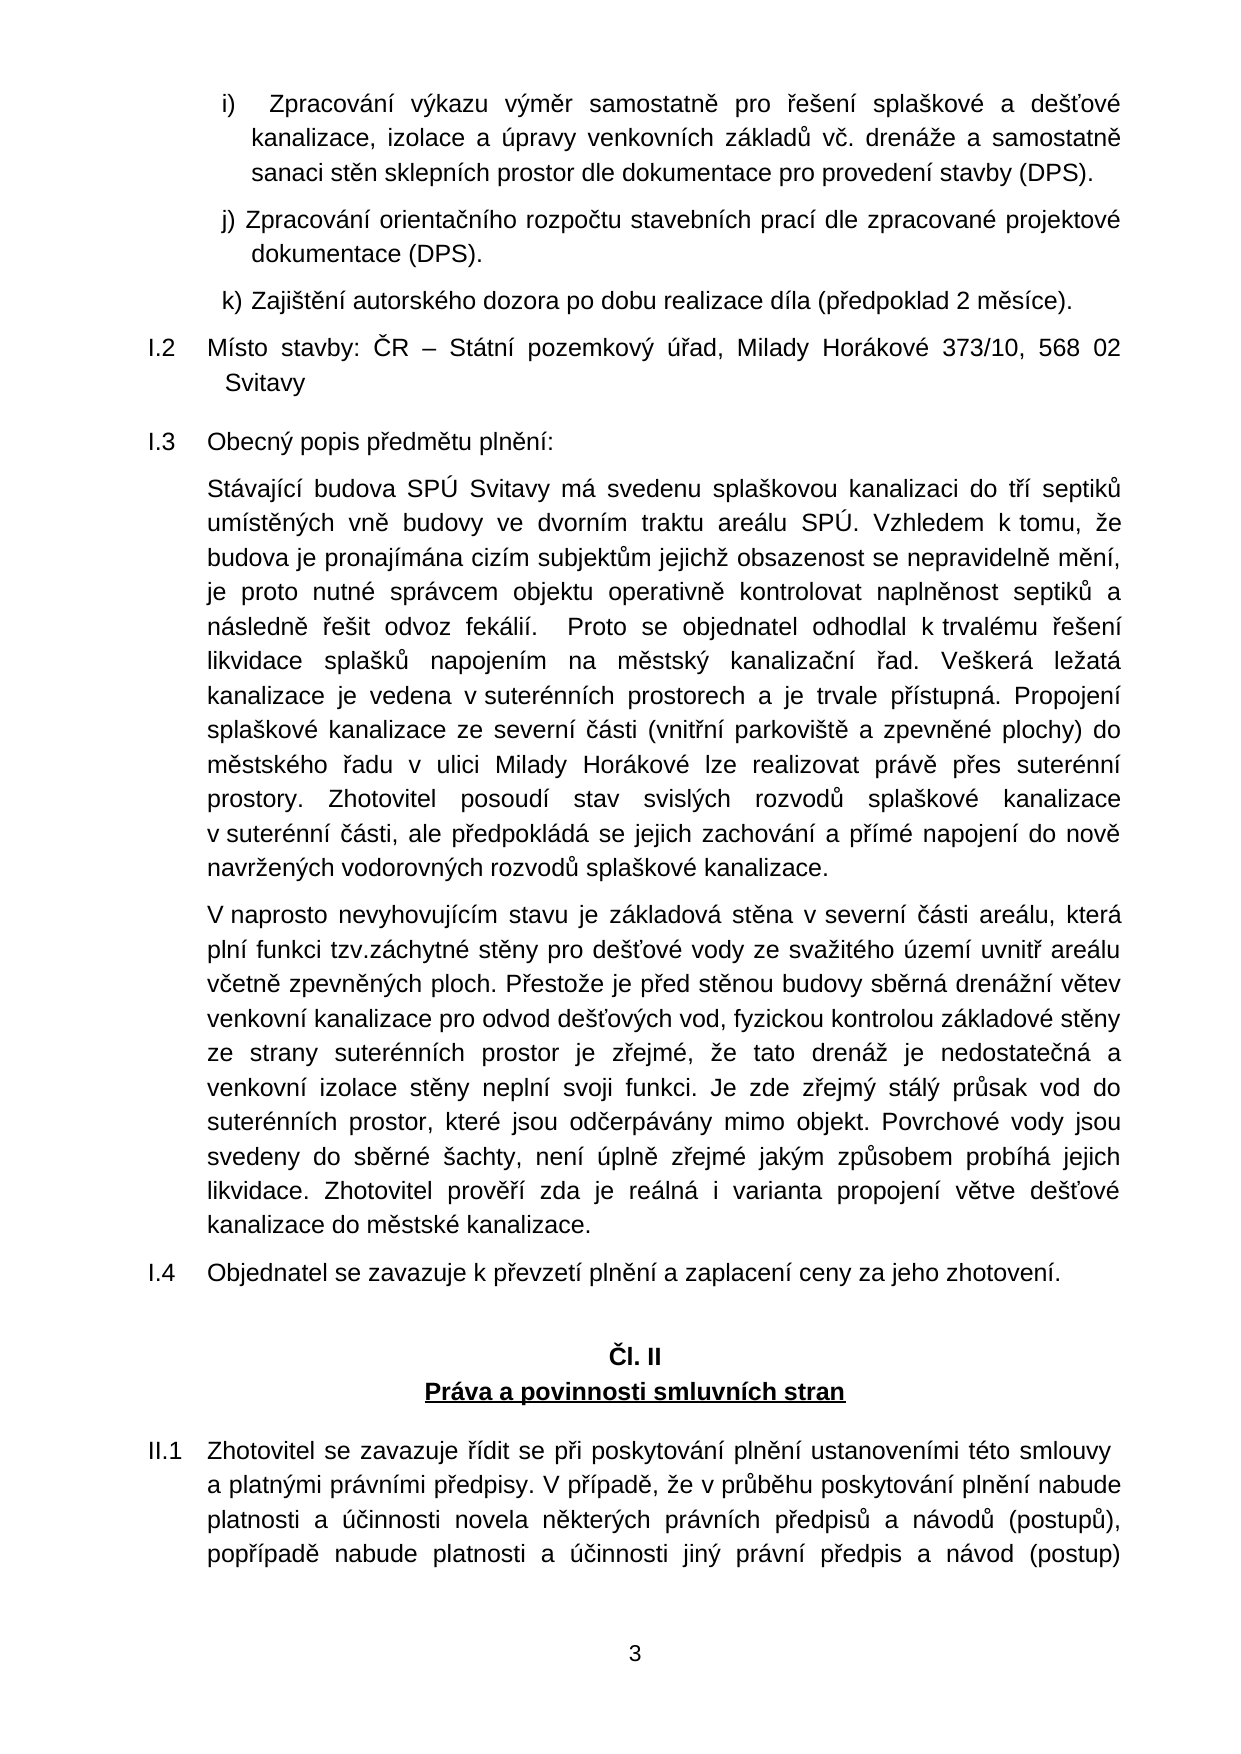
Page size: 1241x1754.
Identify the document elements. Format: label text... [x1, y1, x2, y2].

list V naprosto nevyhovujícím stavu je základová stěna v severní části areálu, která plní funkci tzv.záchytné stěny pro dešťové vody ze svažitého území uvnitř areálu včetně zpevněných ploch. Přestože je před stěnou budovy sběrná drenážní větev venkovní kanalizace pro odvod dešťových vod, fyzickou kontrolou základové stěny ze strany suterénních prostor je zřejmé, že tato drenáž je nedostatečná a venkovní izolace stěny neplní svoji funkci. Je zde zřejmý stálý průsak vod do suterénních prostor, které jsou odčerpávány mimo objekt. Povrchové vody jsou svedeny do sběrné šachty, není úplně zřejmé jakým způsobem probíhá jejich likvidace. Zhotovitel prověří zda je reálná i varianta propojení větve dešťové kanalizace do městské kanalizace. [207, 900, 1122, 1239]
list Zpracování výkazu výměr samostatně pro řešení splaškové a dešťové kanalizace, izolace a úpravy venkovních základů vč. drenáže a samostatně sanaci stěn sklepních prostor dle dokumentace pro provedení stavby (DPS). [222, 89, 1122, 186]
list Objednatel se zavazuje k převzetí plnění a zaplacení ceny za jeho zhotovení. [148, 1257, 1122, 1286]
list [148, 1436, 1122, 1568]
list Místo stavby: ČR – Státní pozemkový úřad, Milady Horákové 373/10, 568 02 Svitavy [148, 333, 1122, 396]
text Práva a povinnosti smluvních stran [148, 1342, 1122, 1405]
list Zajištění autorského dozora po dobu realizace díla (předpoklad 2 měsíce). [222, 286, 1122, 315]
list Stávající budova SPÚ Svitavy má svedenu splaškovou kanalizaci do tří septiků umístěných vně budovy ve dvorním traktu areálu SPÚ. Vzhledem k tomu, že budova je pronajímána cizím subjektům jejichž obsazenost se nepravidelně mění, je proto nutné správcem objektu operativně kontrolovat naplněnost septiků a následně řešit odvoz fekálií. Proto se objednatel odhodlal k trvalému řešení likvidace splašků napojením na městský kanalizační řad. Veškerá ležatá kanalizace je vedena v suterénních prostorech a je trvale přístupná. Propojení splaškové kanalizace ze severní části (vnitřní parkoviště a zpevněné plochy) do městského řadu v ulici Milady Horákové lze realizovat právě přes suterénní prostory. Zhotovitel posoudí stav svislých rozvodů splaškové kanalizace v suterénní části, ale předpokládá se jejich zachování a přímé napojení do nově navržených vodorovných rozvodů splaškové kanalizace. [207, 474, 1122, 882]
list Obecný popis předmětu plnění: [148, 427, 1122, 456]
list Zpracování orientačního rozpočtu stavebních prací dle zpracované projektové dokumentace (DPS). [222, 204, 1122, 268]
